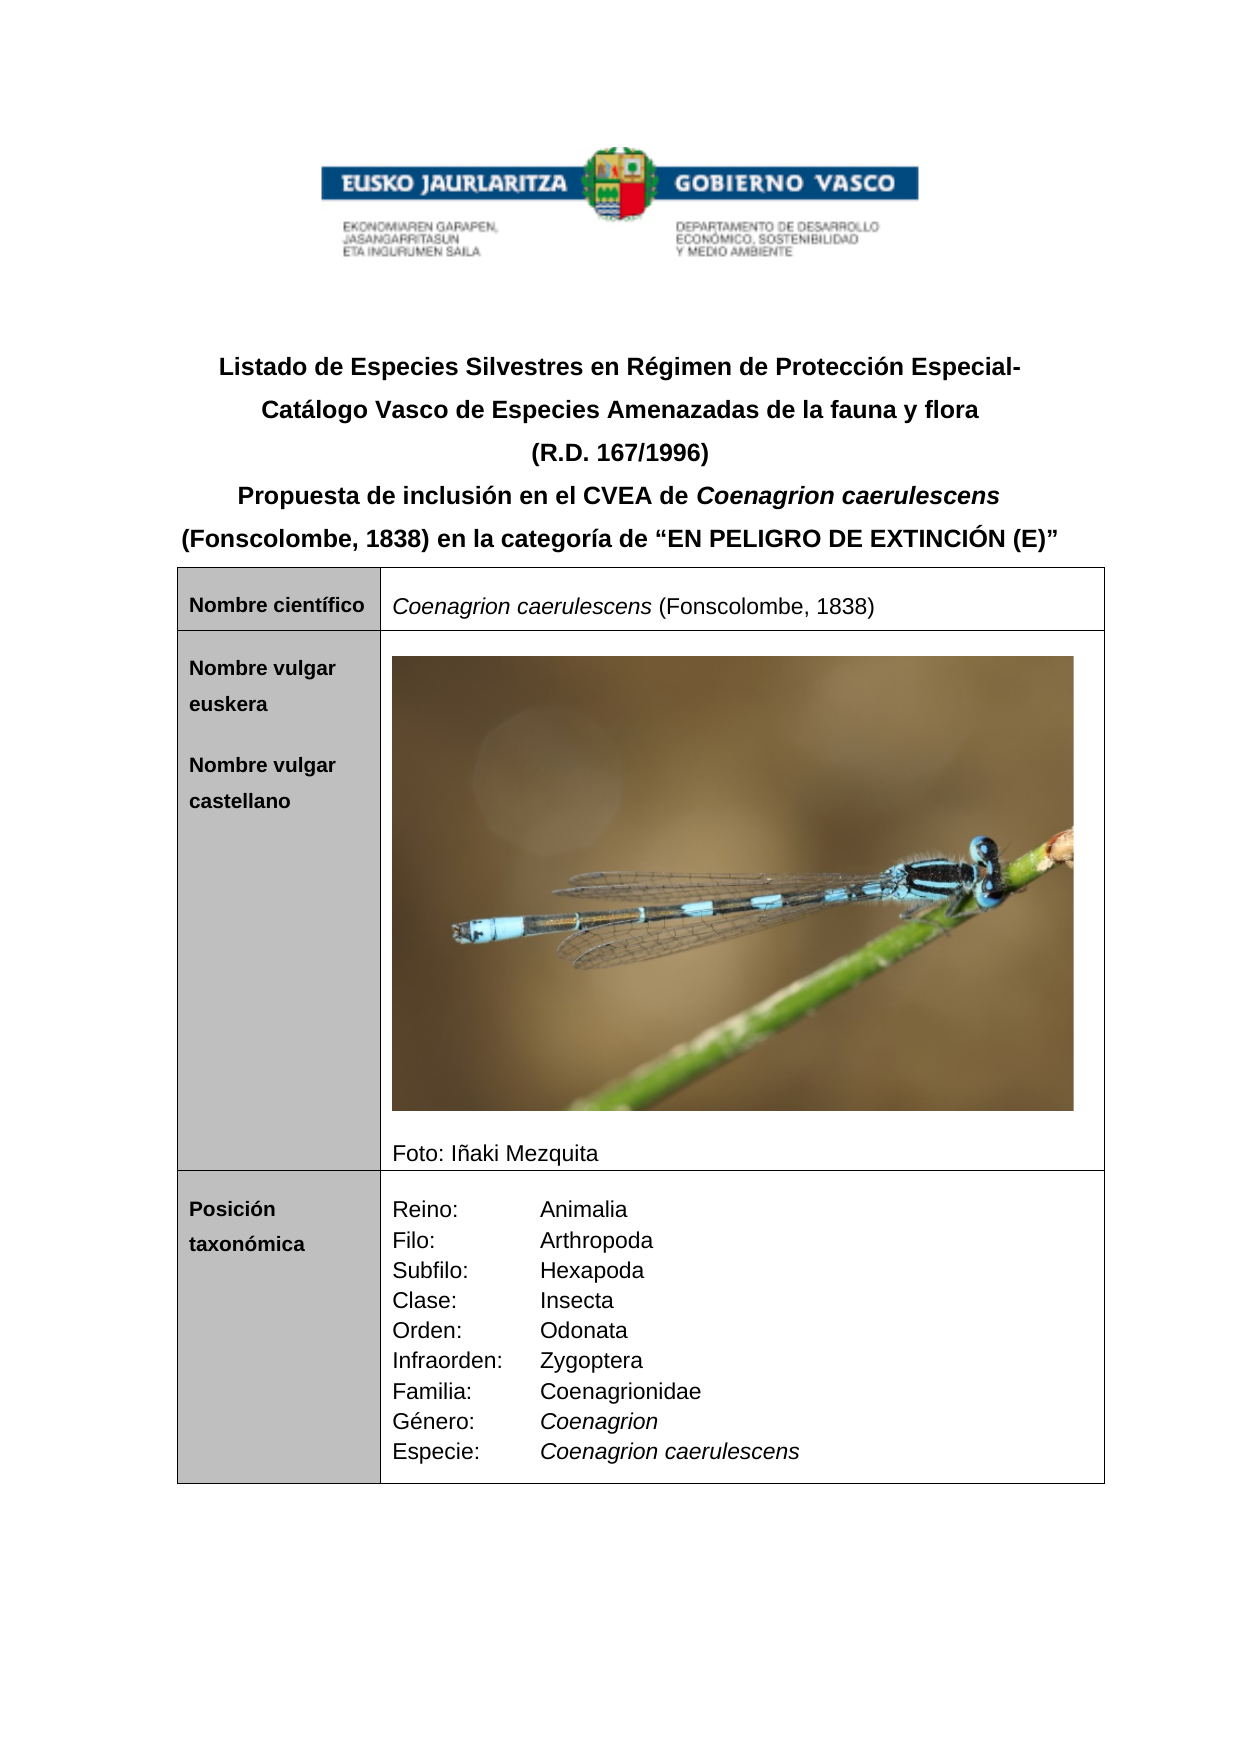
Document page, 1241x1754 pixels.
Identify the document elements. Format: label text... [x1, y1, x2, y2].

table_header Nombre científico [178, 568, 380, 630]
table_cell Nombre vulgar euskera Nombre vulgar castellano [178, 631, 380, 1170]
table_cell Reino: Filo: Subfilo: Clase: Orden: Infraorden: Familia: Género: Especie: [381, 1171, 528, 1483]
table_cell Foto: Iñaki Mezquita [381, 631, 1104, 1170]
table_header Coenagrion caerulescens (Fonscolombe, 1838) [381, 568, 1104, 630]
table_cell Animalia Arthropoda Hexapoda Insecta Odonata Zygoptera Coenagrionidae Coenagrion Coenagrion caerulescens [529, 1171, 1104, 1483]
text Listado de Especies Silvestres en Régimen de Protección Especial-Catálogo Vasco de Especies Amenazadas de la fauna y flora [177, 351, 1063, 423]
text Propuesta de inclusión en el CVEA de Coenagrion caerulescens (Fonscolombe, 1838) en la categoría de “EN PELIGRO DE EXTINCIÓN (E)” [177, 481, 1063, 553]
text (R.D. 167/1996) [177, 438, 1063, 466]
picture [318, 147, 923, 265]
table_cell Posición taxonómica [178, 1171, 380, 1483]
picture [392, 656, 1074, 1111]
